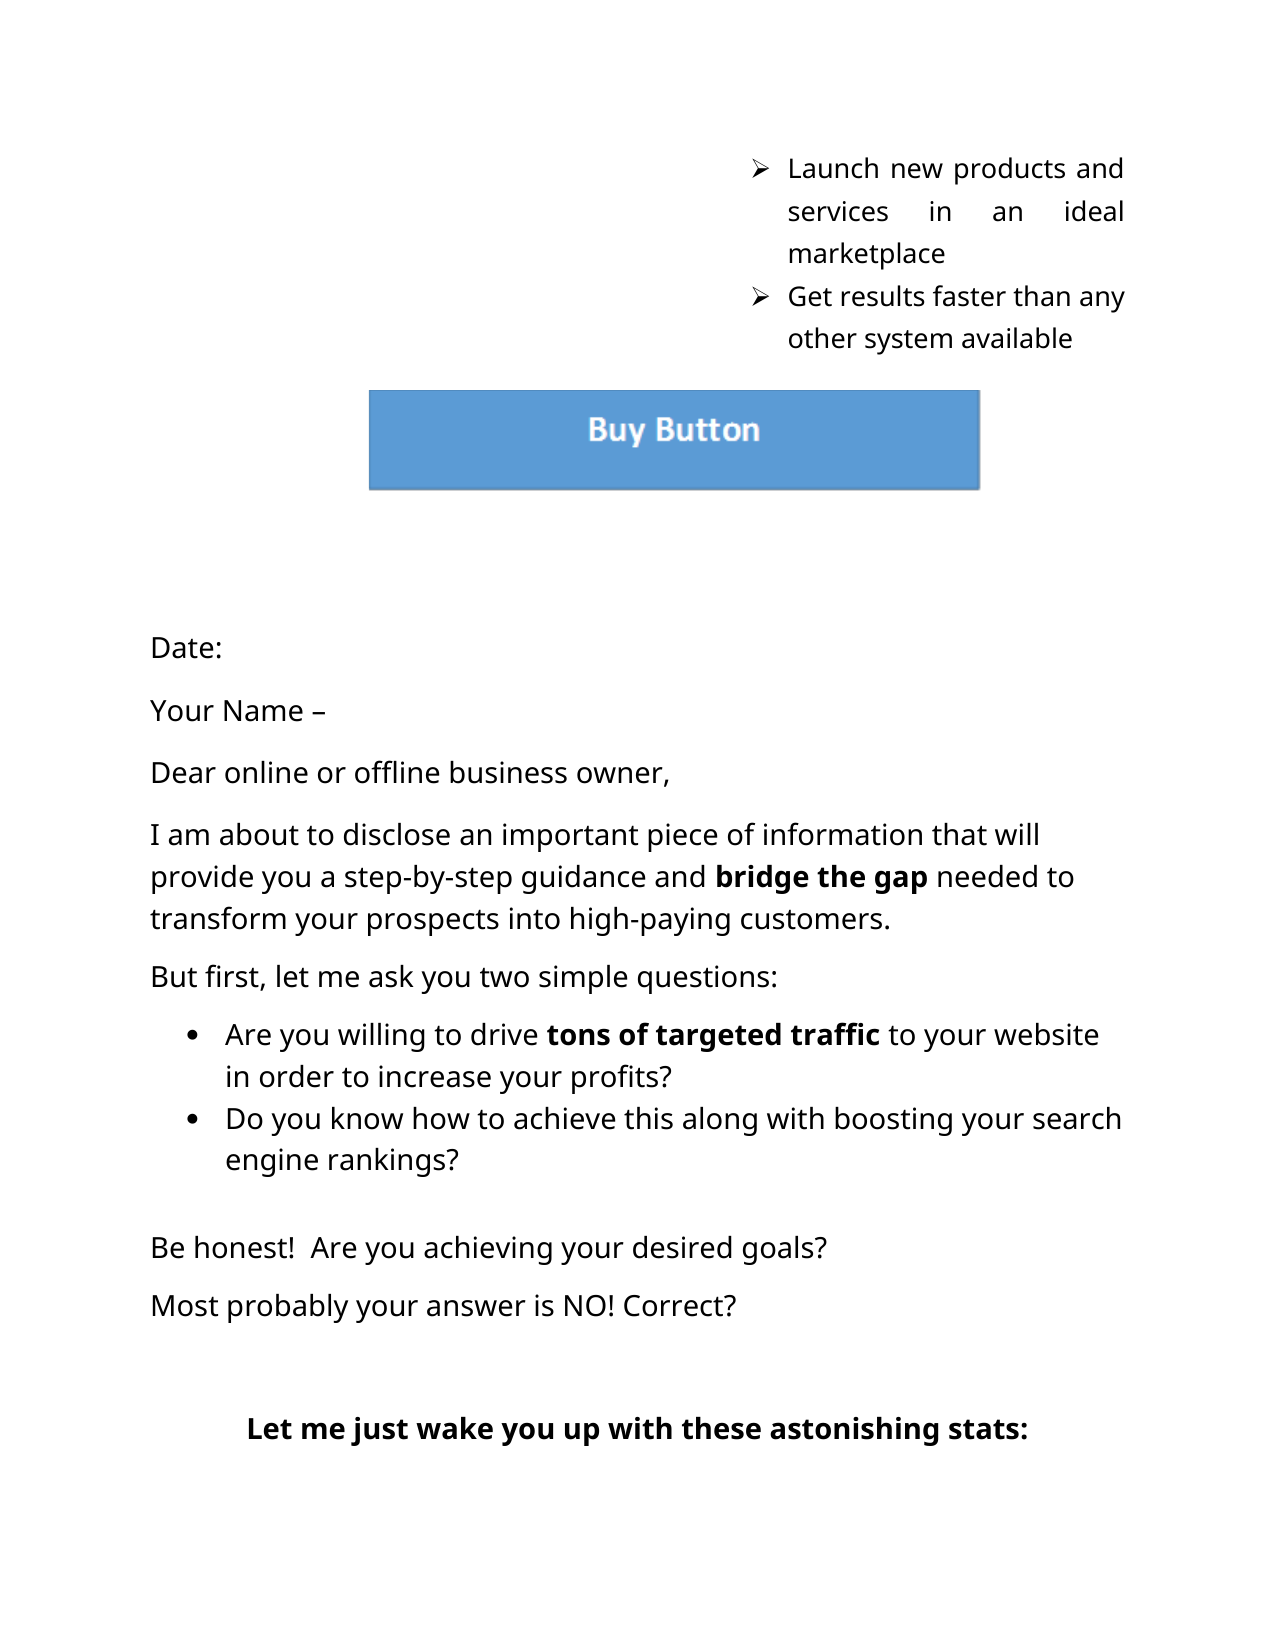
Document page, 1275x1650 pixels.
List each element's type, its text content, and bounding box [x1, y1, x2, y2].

text I am about to disclose an important piece of information that will provide you a step-by-step guidance and bridge the gap needed to transform your prospects into high-paying customers. [150, 814, 1125, 938]
picture [368, 390, 982, 492]
text Let me just wake you up with these astonishing stats: [150, 1408, 1125, 1448]
text Date: [150, 628, 1125, 667]
list Launch new products and services in an ideal marketplace [750, 150, 1125, 272]
list Get results faster than any other system available [750, 277, 1125, 356]
list Do you know how to achieve this along with boosting your search engine rankings? [187, 1098, 1125, 1179]
text But first, let me ask you two simple questions: [150, 956, 1125, 996]
text Be honest! Are you achieving your desired goals? [150, 1227, 1125, 1267]
text Most probably your answer is NO! Correct? [150, 1286, 1125, 1325]
text Dear online or offline business owner, [150, 752, 1125, 792]
text Your Name – [150, 690, 1125, 730]
list Are you willing to drive tons of targeted traffic to your website in order to increase your profits? [187, 1014, 1125, 1096]
